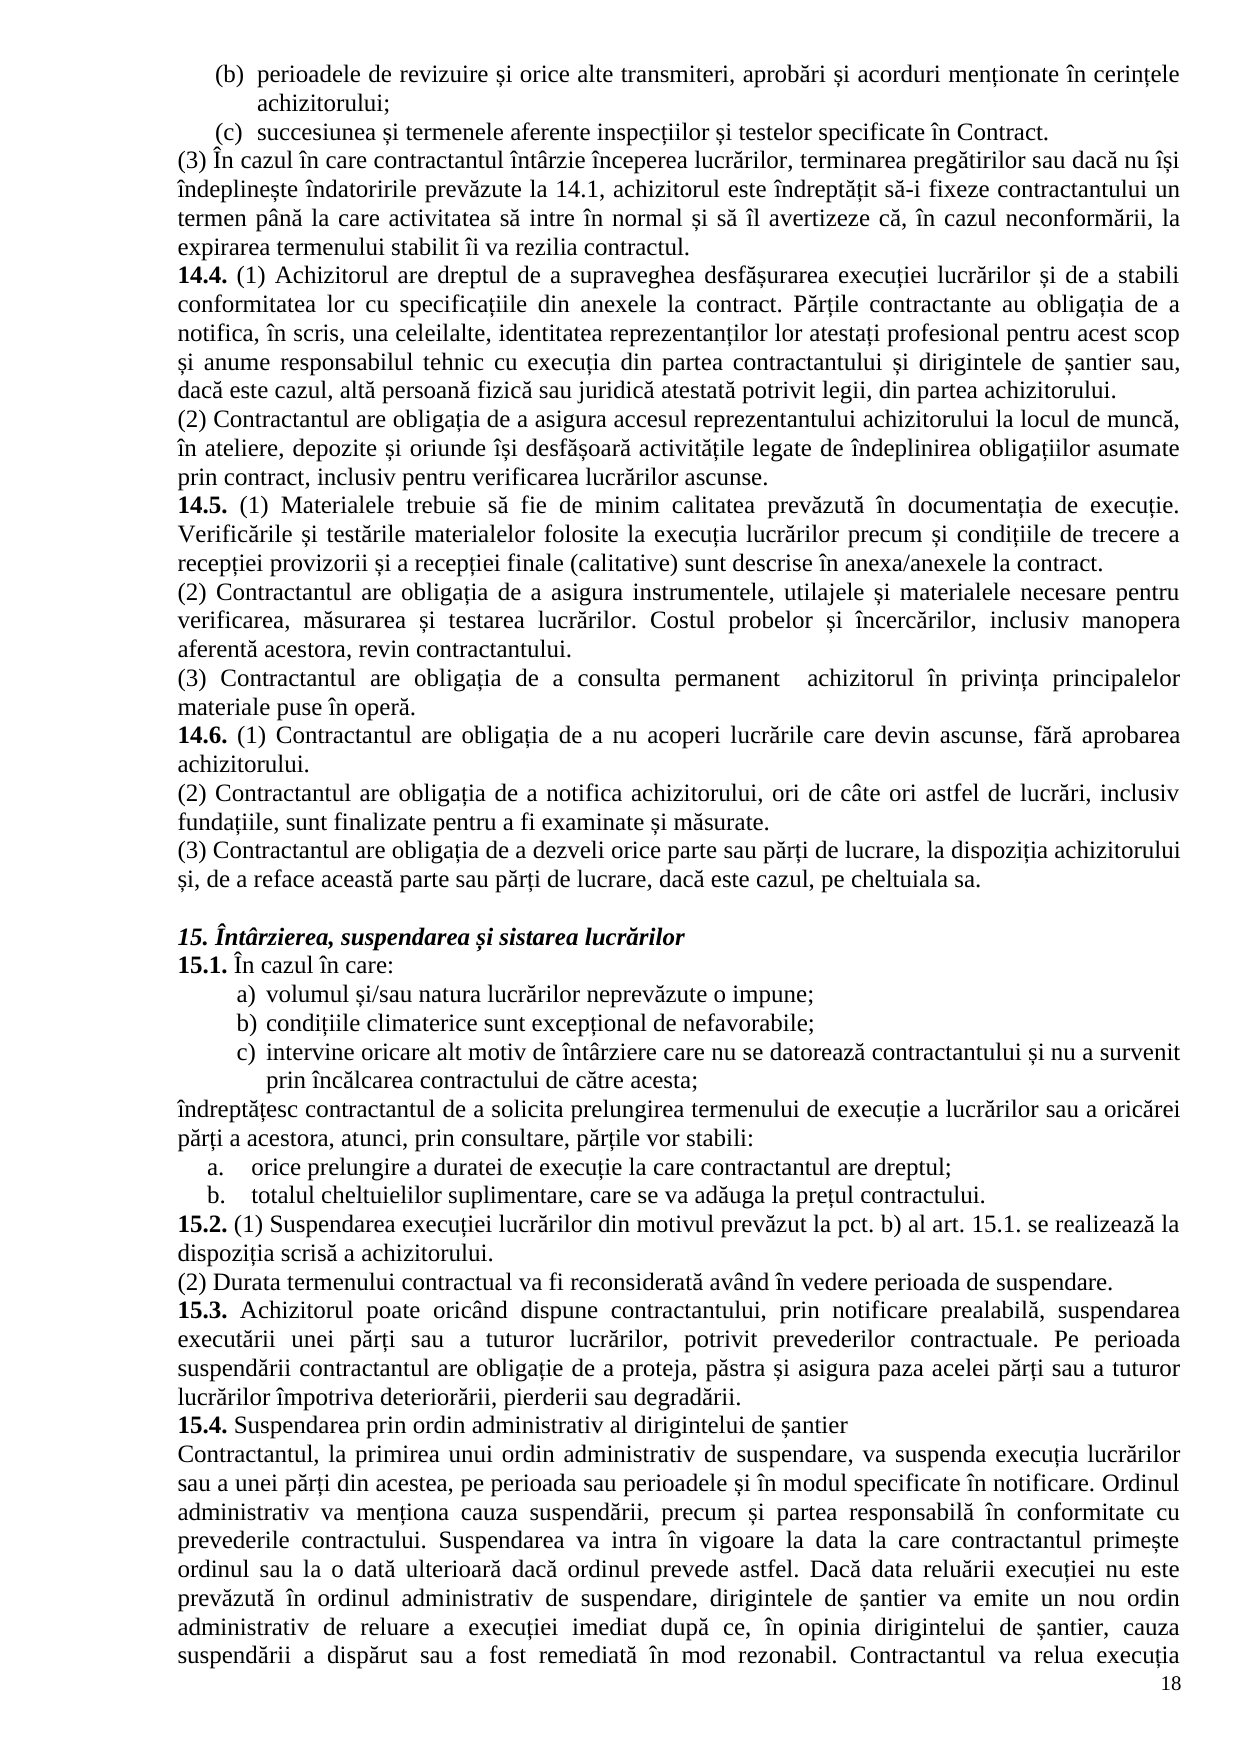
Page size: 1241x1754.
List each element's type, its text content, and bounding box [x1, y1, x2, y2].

text 15.2. (1) Suspendarea execuției lucrărilor din motivul prevăzut la pct. b) al art. 15.1. se realizează la dispoziția scrisă a achizitorului. [177, 1209, 1181, 1267]
text (2) Contractantul are obligația de a asigura instrumentele, utilajele și materialele necesare pentru verificarea, măsurarea și testarea lucrărilor. Costul probelor și încercărilor, inclusiv manopera aferentă acestora, revin contractantului. [177, 577, 1181, 663]
list totalul cheltuielilor suplimentare, care se va adăuga la prețul contractului. [207, 1180, 1181, 1209]
text (2) Durata termenului contractual va fi reconsiderată având în vedere perioada de suspendare. [177, 1267, 1181, 1295]
text (3) În cazul în care contractantul întârzie începerea lucrărilor, terminarea pregătirilor sau dacă nu își îndeplinește îndatoririle prevăzute la 14.1, achizitorul este îndreptățit să-i fixeze contractantului un termen până la care activitatea să intre în normal și să îl avertizeze că, în cazul neconformării, la expirarea termenului stabilit îi va rezilia contractul. [177, 145, 1181, 260]
list perioadele de revizuire și orice alte transmiteri, aprobări și acorduri menționate în cerințele achizitorului; [215, 59, 1181, 117]
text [177, 1439, 1181, 1669]
text 15.4. Suspendarea prin ordin administrativ al dirigintelui de șantier [177, 1410, 1181, 1439]
list intervine oricare alt motiv de întârziere care nu se datorează contractantului și nu a survenit prin încălcarea contractului de către acesta; [236, 1037, 1181, 1094]
text 14.6. (1) Contractantul are obligația de a nu acoperi lucrările care devin ascunse, fără aprobarea achizitorului. [177, 720, 1181, 778]
text (2) Contractantul are obligația de a notifica achizitorului, ori de câte ori astfel de lucrări, inclusiv fundațiile, sunt finalizate pentru a fi examinate și măsurate. [177, 778, 1181, 835]
text 15.3. Achizitorul poate oricând dispune contractantului, prin notificare prealabilă, suspendarea executării unei părți sau a tuturor lucrărilor, potrivit prevederilor contractuale. Pe perioada suspendării contractantul are obligație de a proteja, păstra și asigura paza acelei părți sau a tuturor lucrărilor împotriva deteriorării, pierderii sau degradării. [177, 1295, 1181, 1410]
list succesiunea și termenele aferente inspecțiilor și testelor specificate în Contract. [215, 117, 1181, 145]
list condițiile climaterice sunt excepțional de nefavorabile; [236, 1008, 1181, 1037]
text 14.5. (1) Materialele trebuie să fie de minim calitatea prevăzută în documentația de execuție. Verificările și testările materialelor folosite la execuția lucrărilor precum și condițiile de trecere a recepției provizorii și a recepției finale (calitative) sunt descrise în anexa/anexele la contract. [177, 490, 1181, 577]
text (2) Contractantul are obligația de a asigura accesul reprezentantului achizitorului la locul de muncă, în ateliere, depozite și oriunde își desfășoară activitățile legate de îndeplinirea obligațiilor asumate prin contract, inclusiv pentru verificarea lucrărilor ascunse. [177, 404, 1181, 490]
text îndreptățesc contractantul de a solicita prelungirea termenului de execuție a lucrărilor sau a oricărei părți a acestora, atunci, prin consultare, părțile vor stabili: [177, 1094, 1181, 1152]
text (3) Contractantul are obligația de a dezveli orice parte sau părți de lucrare, la dispoziția achizitorului și, de a reface această parte sau părți de lucrare, dacă este cazul, pe cheltuiala sa. [177, 835, 1181, 893]
list orice prelungire a duratei de execuție la care contractantul are dreptul; [207, 1152, 1181, 1180]
text 15.1. În cazul în care: [177, 950, 1181, 979]
text 15. Întârzierea, suspendarea și sistarea lucrărilor [177, 922, 1181, 950]
text (3) Contractantul are obligația de a consulta permanent achizitorul în privința principalelor materiale puse în operă. [177, 663, 1181, 720]
text 14.4. (1) Achizitorul are dreptul de a supraveghea desfășurarea execuției lucrărilor și de a stabili conformitatea lor cu specificațiile din anexele la contract. Părțile contractante au obligația de a notifica, în scris, una celeilalte, identitatea reprezentanților lor atestați profesional pentru acest scop și anume responsabilul tehnic cu execuția din partea contractantului și dirigintele de șantier sau, dacă este cazul, altă persoană fizică sau juridică atestată potrivit legii, din partea achizitorului. [177, 260, 1181, 404]
list volumul și/sau natura lucrărilor neprevăzute o impune; [236, 979, 1181, 1008]
